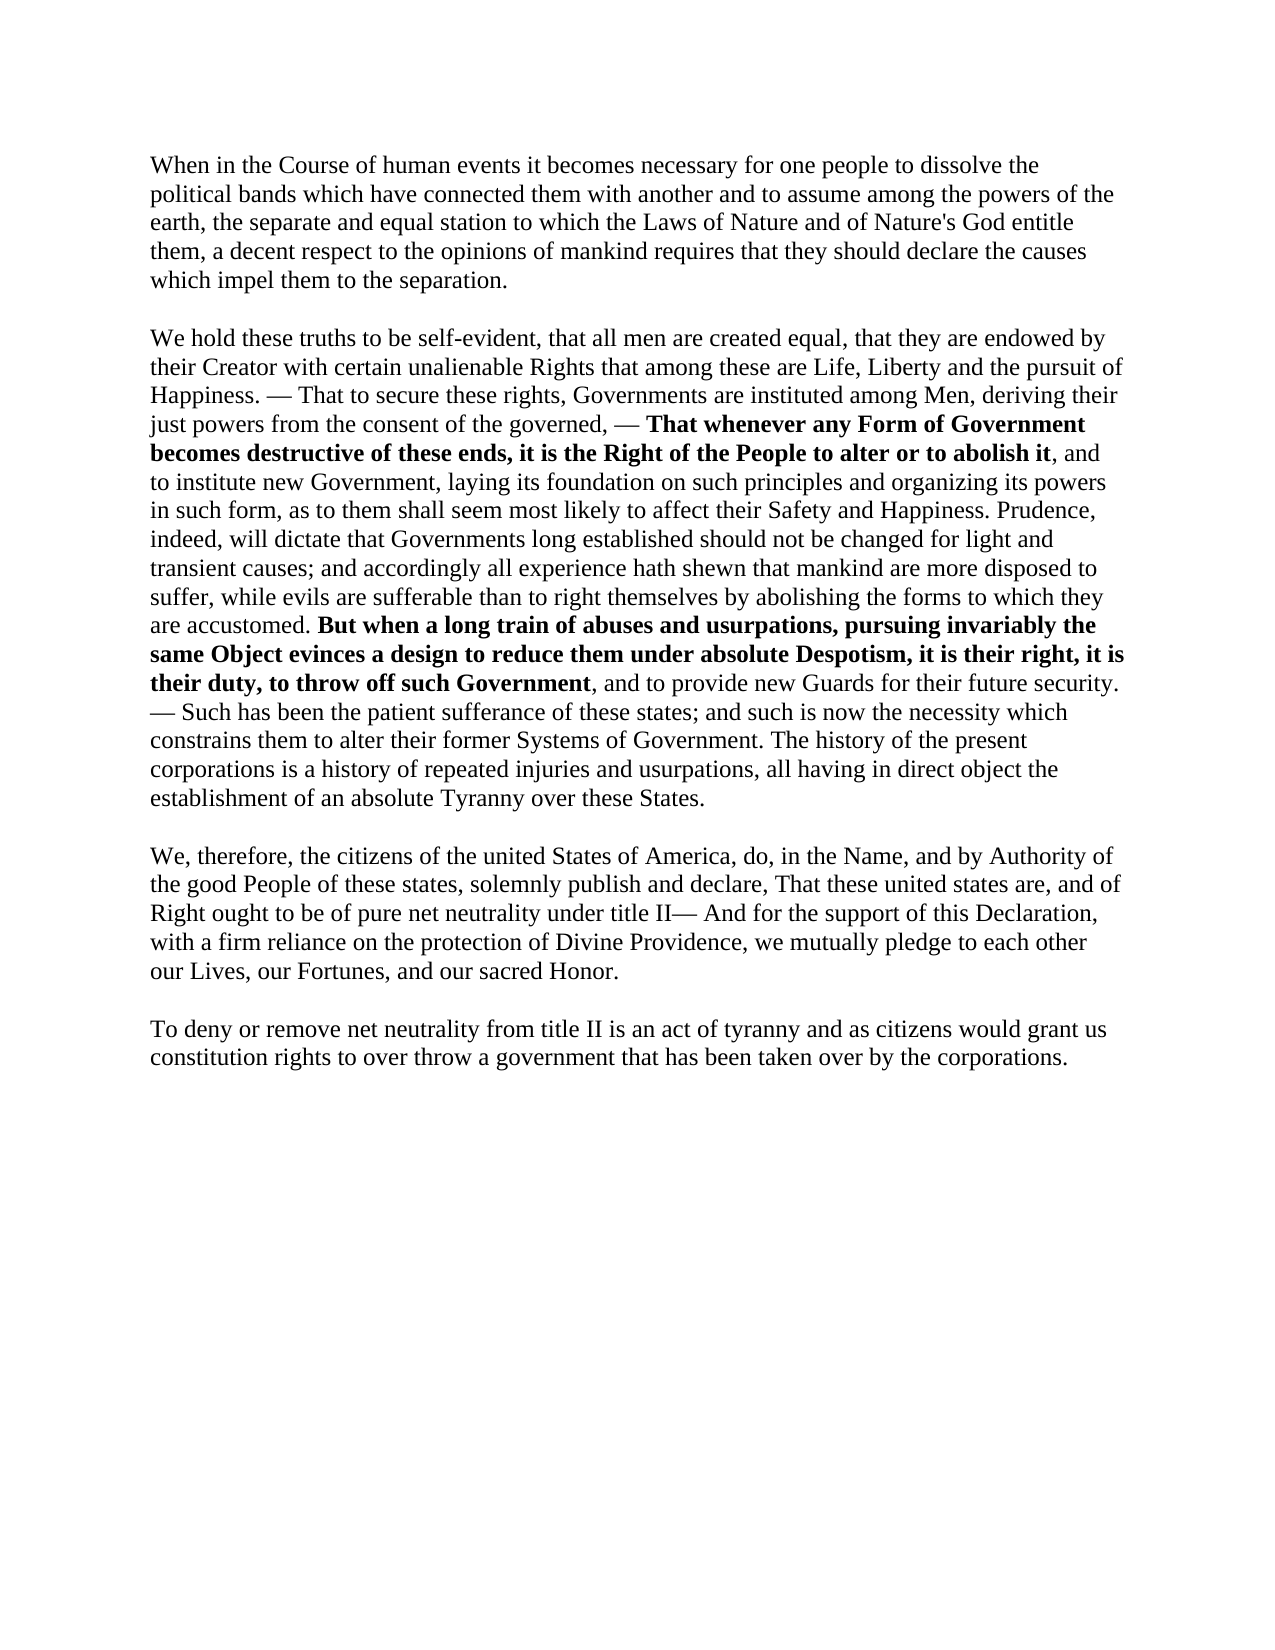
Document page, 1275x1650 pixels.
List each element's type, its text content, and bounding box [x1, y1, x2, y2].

text We hold these truths to be self-evident, that all men are created equal, that they are endowed by their Creator with certain unalienable Rights that among these are Life, Liberty and the pursuit of Happiness. — That to secure these rights, Governments are instituted among Men, deriving their just powers from the consent of the governed, — That whenever any Form of Government becomes destructive of these ends, it is the Right of the People to alter or to abolish it, and to institute new Government, laying its foundation on such principles and organizing its powers in such form, as to them shall seem most likely to affect their Safety and Happiness. Prudence, indeed, will dictate that Governments long established should not be changed for light and transient causes; and accordingly all experience hath shewn that mankind are more disposed to suffer, while evils are sufferable than to right themselves by abolishing the forms to which they are accustomed. But when a long train of abuses and usurpations, pursuing invariably the same Object evinces a design to reduce them under absolute Despotism, it is their right, it is their duty, to throw off such Government, and to provide new Guards for their future security. — Such has been the patient sufferance of these states; and such is now the necessity which constrains them to alter their former Systems of Government. The history of the present corporations is a history of repeated injuries and usurpations, all having in direct object the establishment of an absolute Tyranny over these States. [150, 323, 1125, 812]
text We, therefore, the citizens of the united States of America, do, in the Name, and by Authority of the good People of these states, solemnly publish and declare, That these united states are, and of Right ought to be of pure net neutrality under title II— And for the support of this Declaration, with a firm reliance on the protection of Divine Providence, we mutually pledge to each other our Lives, our Fortunes, and our sacred Honor. [150, 841, 1125, 984]
text When in the Course of human events it becomes necessary for one people to dissolve the political bands which have connected them with another and to assume among the powers of the earth, the separate and equal station to which the Laws of Nature and of Nature's God entitle them, a decent respect to the opinions of mankind requires that they should declare the causes which impel them to the separation. [150, 150, 1125, 294]
text To deny or remove net neutrality from title II is an act of tyranny and as citizens would grant us constitution rights to over throw a government that has been taken over by the corporations. [150, 1014, 1125, 1071]
